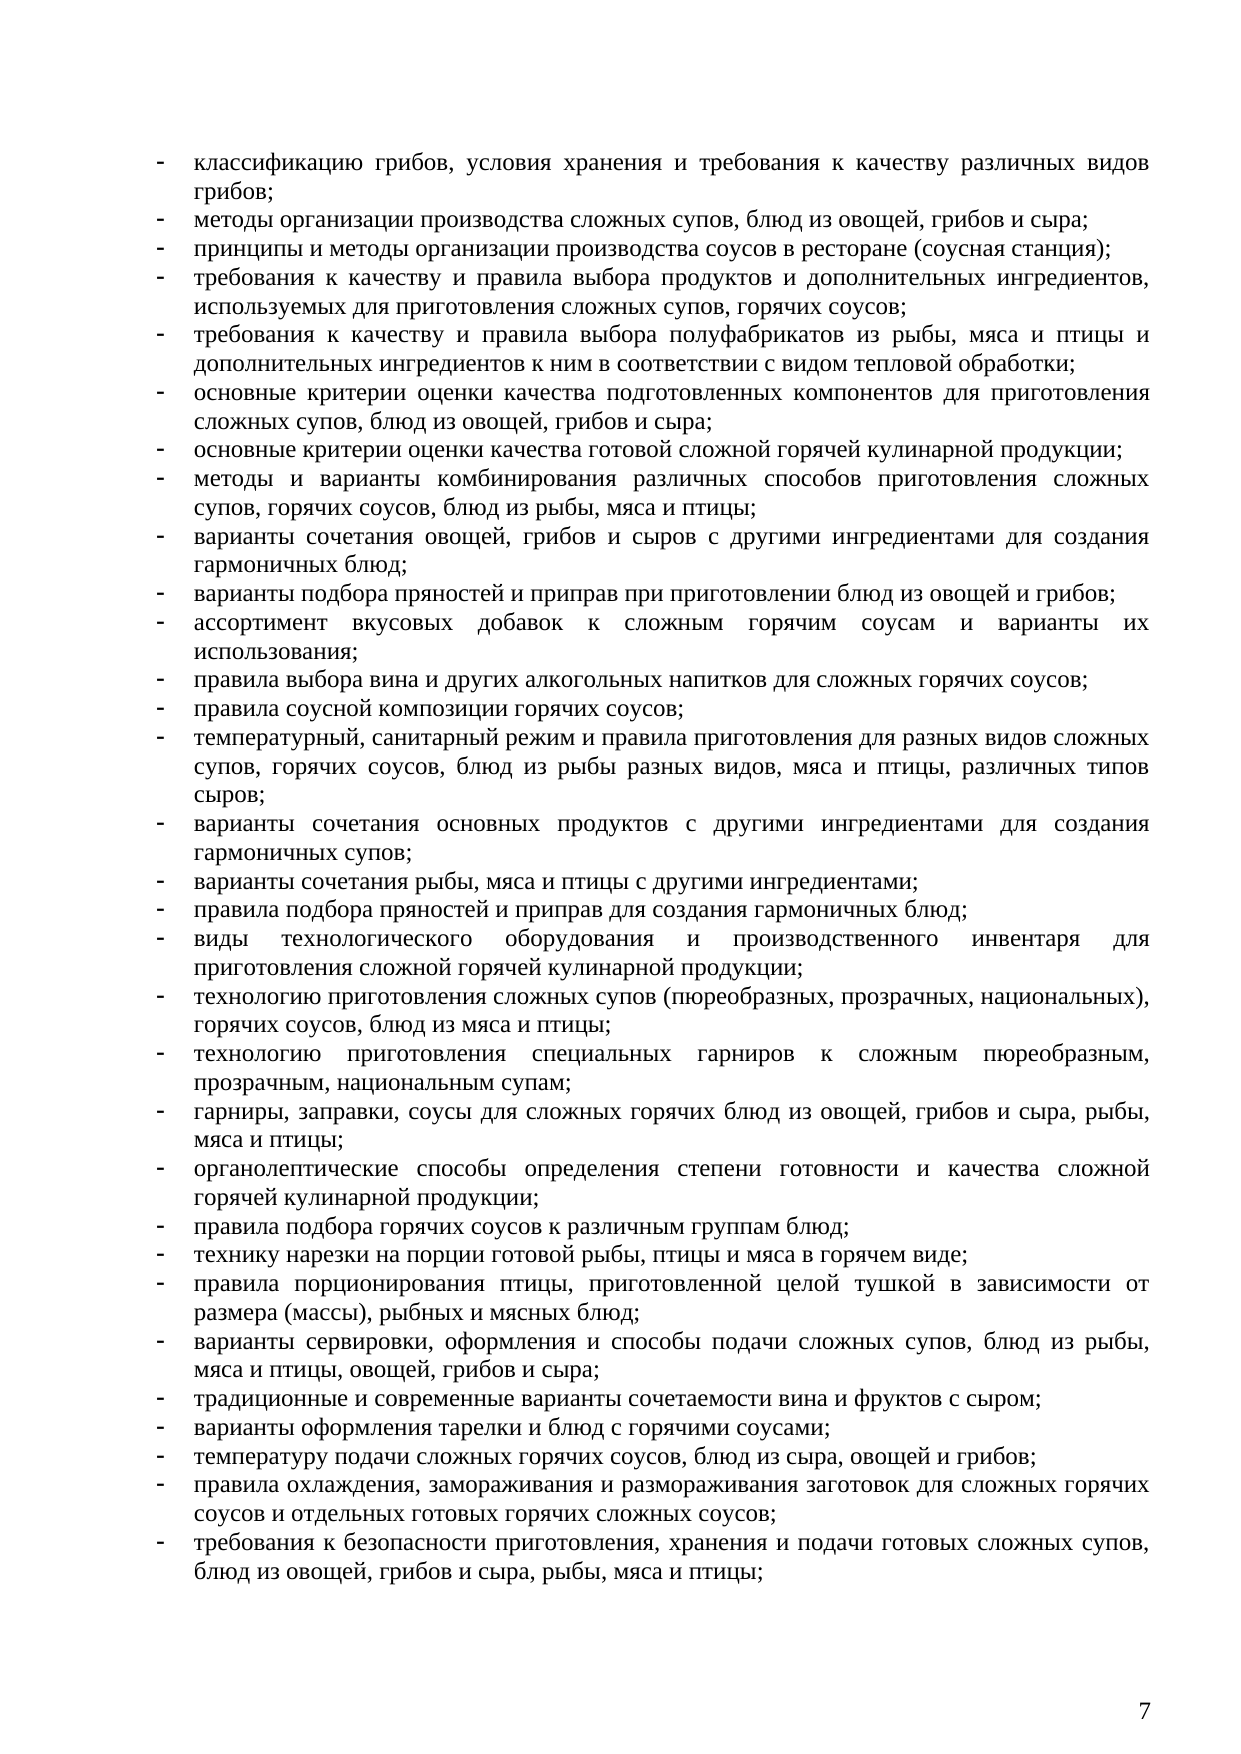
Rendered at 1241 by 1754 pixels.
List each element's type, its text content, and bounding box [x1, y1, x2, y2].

list требования к качеству и правила выбора продуктов и дополнительных ингредиентов, используемых для приготовления сложных супов, горячих соусов; [156, 262, 1151, 319]
list варианты сочетания основных продуктов с другими ингредиентами для создания гармоничных супов; [156, 808, 1151, 866]
list классификацию грибов, условия хранения и требования к качеству различных видов грибов; [156, 147, 1151, 204]
list ассортимент вкусовых добавок к сложным горячим соусам и варианты их использования; [156, 607, 1151, 664]
list традиционные и современные варианты сочетаемости вина и фруктов с сыром; [156, 1383, 1151, 1412]
list варианты сочетания рыбы, мяса и птицы с другими ингредиентами; [156, 866, 1151, 894]
list температурный, санитарный режим и правила приготовления для разных видов сложных супов, горячих соусов, блюд из рыбы разных видов, мяса и птицы, различных типов сыров; [156, 722, 1151, 808]
list варианты сервировки, оформления и способы подачи сложных супов, блюд из рыбы, мяса и птицы, овощей, грибов и сыра; [156, 1326, 1151, 1383]
list варианты подбора пряностей и приправ при приготовлении блюд из овощей и грибов; [156, 578, 1151, 607]
list технологию приготовления специальных гарниров к сложным пюреобразным, прозрачным, национальным супам; [156, 1038, 1151, 1096]
list основные критерии оценки качества готовой сложной горячей кулинарной продукции; [156, 434, 1151, 463]
list правила подбора пряностей и приправ для создания гармоничных блюд; [156, 894, 1151, 923]
list правила подбора горячих соусов к различным группам блюд; [156, 1211, 1151, 1239]
list требования к безопасности приготовления, хранения и подачи готовых сложных супов, блюд из овощей, грибов и сыра, рыбы, мяса и птицы; [156, 1527, 1151, 1584]
list правила порционирования птицы, приготовленной целой тушкой в зависимости от размера (массы), рыбных и мясных блюд; [156, 1268, 1151, 1326]
list требования к качеству и правила выбора полуфабрикатов из рыбы, мяса и птицы и дополнительных ингредиентов к ним в соответствии с видом тепловой обработки; [156, 319, 1151, 377]
list температуру подачи сложных горячих соусов, блюд из сыра, овощей и грибов; [156, 1441, 1151, 1469]
list виды технологического оборудования и производственного инвентаря для приготовления сложной горячей кулинарной продукции; [156, 923, 1151, 981]
list гарниры, заправки, соусы для сложных горячих блюд из овощей, грибов и сыра, рыбы, мяса и птицы; [156, 1096, 1151, 1153]
list основные критерии оценки качества подготовленных компонентов для приготовления сложных супов, блюд из овощей, грибов и сыра; [156, 377, 1151, 434]
list принципы и методы организации производства соусов в ресторане (соусная станция); [156, 233, 1151, 262]
list правила соусной композиции горячих соусов; [156, 693, 1151, 722]
list варианты оформления тарелки и блюд с горячими соусами; [156, 1412, 1151, 1441]
list технику нарезки на порции готовой рыбы, птицы и мяса в горячем виде; [156, 1239, 1151, 1268]
list технологию приготовления сложных супов (пюреобразных, прозрачных, национальных), горячих соусов, блюд из мяса и птицы; [156, 981, 1151, 1038]
list методы организации производства сложных супов, блюд из овощей, грибов и сыра; [156, 204, 1151, 233]
list варианты сочетания овощей, грибов и сыров с другими ингредиентами для создания гармоничных блюд; [156, 521, 1151, 578]
list правила охлаждения, замораживания и размораживания заготовок для сложных горячих соусов и отдельных готовых горячих сложных соусов; [156, 1469, 1151, 1527]
list органолептические способы определения степени готовности и качества сложной горячей кулинарной продукции; [156, 1153, 1151, 1211]
list правила выбора вина и других алкогольных напитков для сложных горячих соусов; [156, 664, 1151, 693]
list методы и варианты комбинирования различных способов приготовления сложных супов, горячих соусов, блюд из рыбы, мяса и птицы; [156, 463, 1151, 521]
